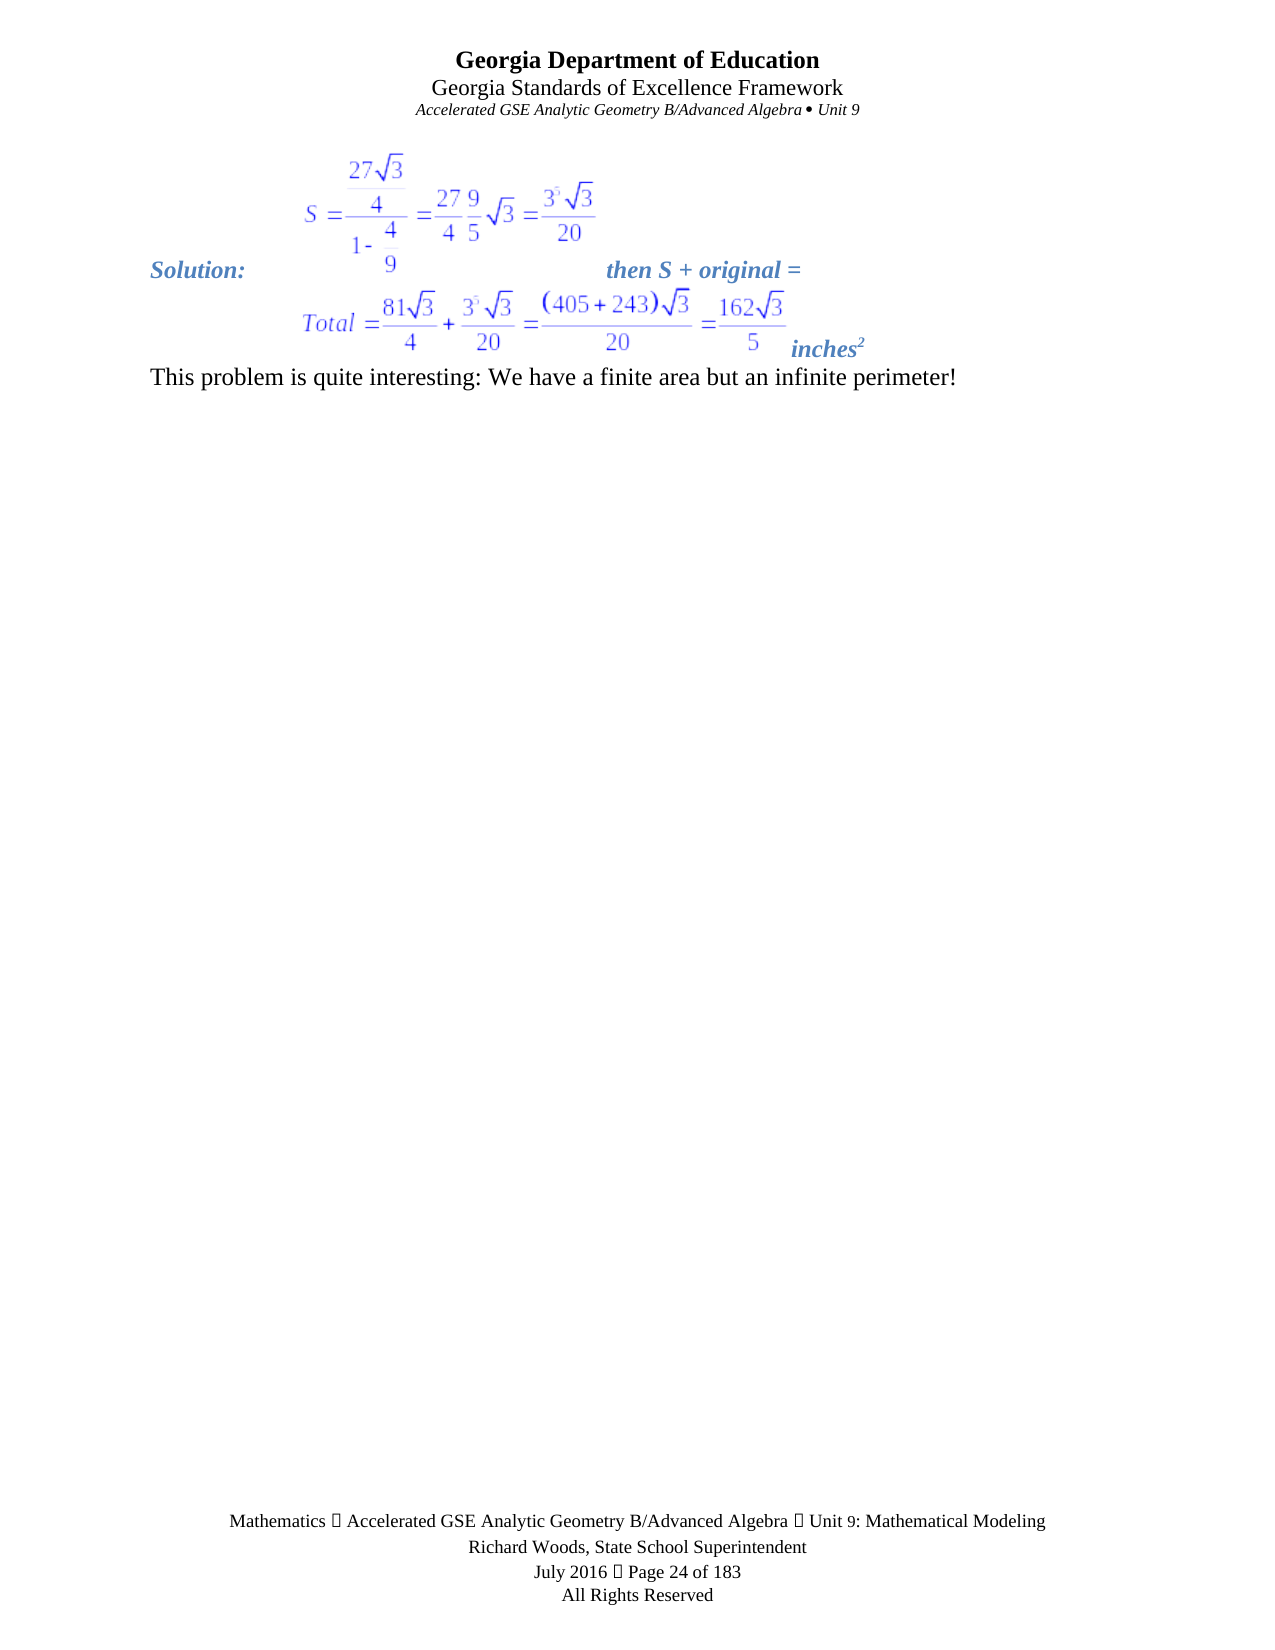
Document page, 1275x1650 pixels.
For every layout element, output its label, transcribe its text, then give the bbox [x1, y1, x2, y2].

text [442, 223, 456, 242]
text This problem is quite interesting: We have a finite area but an infinite perimeter! [150, 362, 1125, 391]
text Solution: then S + original = inches2 [150, 150, 1125, 362]
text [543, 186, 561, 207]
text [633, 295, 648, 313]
